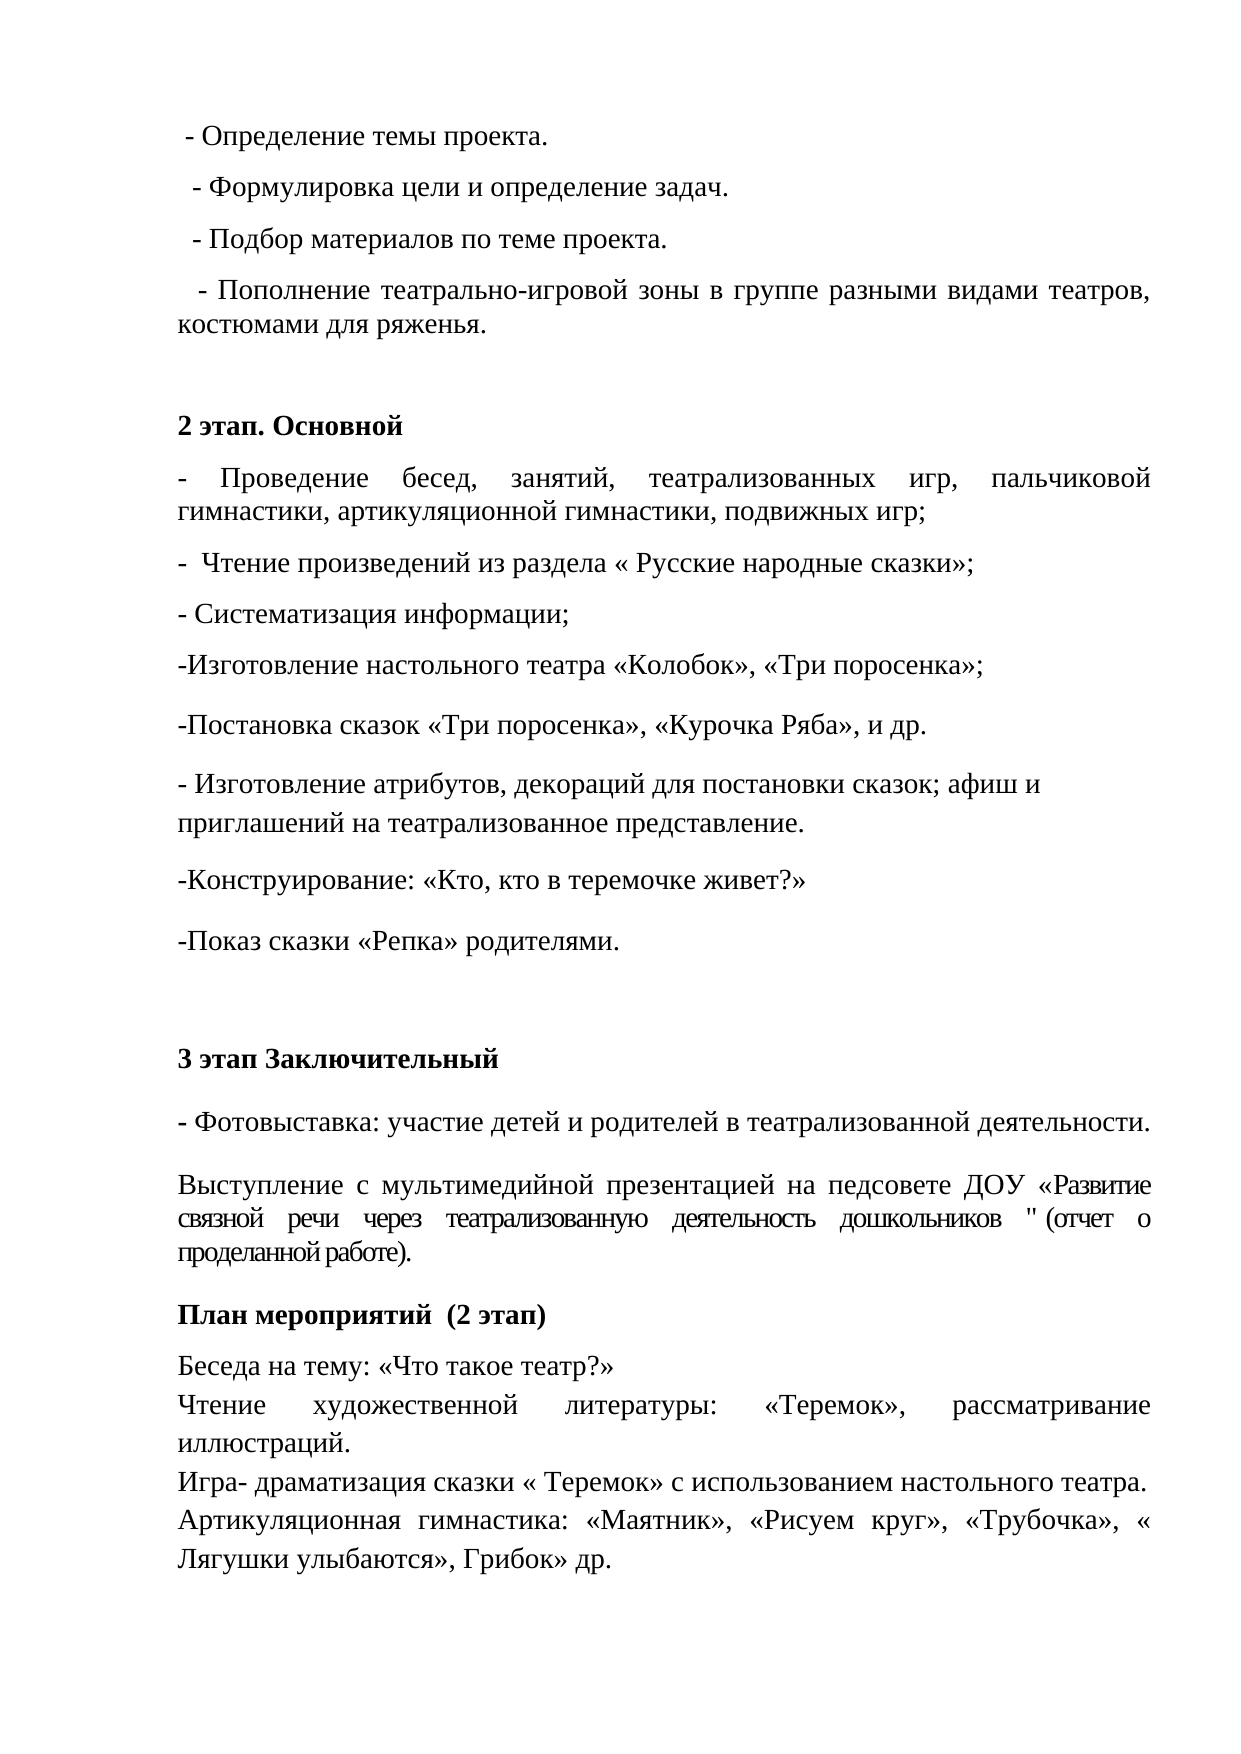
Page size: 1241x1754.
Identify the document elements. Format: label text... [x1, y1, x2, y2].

text - Систематизация информации; [177, 596, 1152, 629]
text 3 этап Заключительный [177, 1042, 1152, 1075]
text - Формулировка цели и определение задач. [177, 169, 1152, 203]
text -Изготовление настольного театра «Колобок», «Три поросенка»; [177, 647, 1152, 681]
list -Показ сказки «Репка» родителями. [177, 923, 1152, 956]
text - Чтение произведений из раздела « Русские народные сказки»; [177, 545, 1152, 578]
list - Изготовление атрибутов, декораций для постановки сказок; афиш и приглашений на театрализованное представление. [177, 766, 1152, 838]
text -Постановка сказок «Три поросенка», «Курочка Ряба», и др. [177, 707, 1152, 740]
text Чтение художественной литературы: «Теремок», рассматривание иллюстраций. [177, 1387, 1152, 1459]
text - Проведение бесед, занятий, театрализованных игр, пальчиковой гимнастики, артикуляционной гимнастики, подвижных игр; [177, 460, 1152, 527]
text План мероприятий (2 этап) [177, 1297, 1152, 1330]
text Беседа на тему: «Что такое театр?» [177, 1348, 1152, 1382]
text Выступление с мультимедийной презентацией на педсовете ДОУ «Развитие связной речи через театрализованную деятельность дошкольников " (отчет о проделанной работе). [177, 1167, 1152, 1268]
list -Конструирование: «Кто, кто в теремочке живет?» [177, 862, 1152, 896]
text - Пополнение театрально-игровой зоны в группе разными видами театров, костюмами для ряженья. [177, 272, 1152, 339]
text 2 этап. Основной [177, 408, 1152, 442]
text - Фотовыставка: участие детей и родителей в театрализованной деятельности. [177, 1104, 1152, 1138]
text Игра- драматизация сказки « Теремок» с использованием настольного театра. [177, 1464, 1152, 1497]
text - Определение темы проекта. [177, 118, 1152, 152]
text Артикуляционная гимнастика: «Маятник», «Рисуем круг», «Трубочка», « Лягушки улыбаются», Грибок» др. [177, 1502, 1152, 1574]
text - Подбор материалов по теме проекта. [177, 221, 1152, 254]
